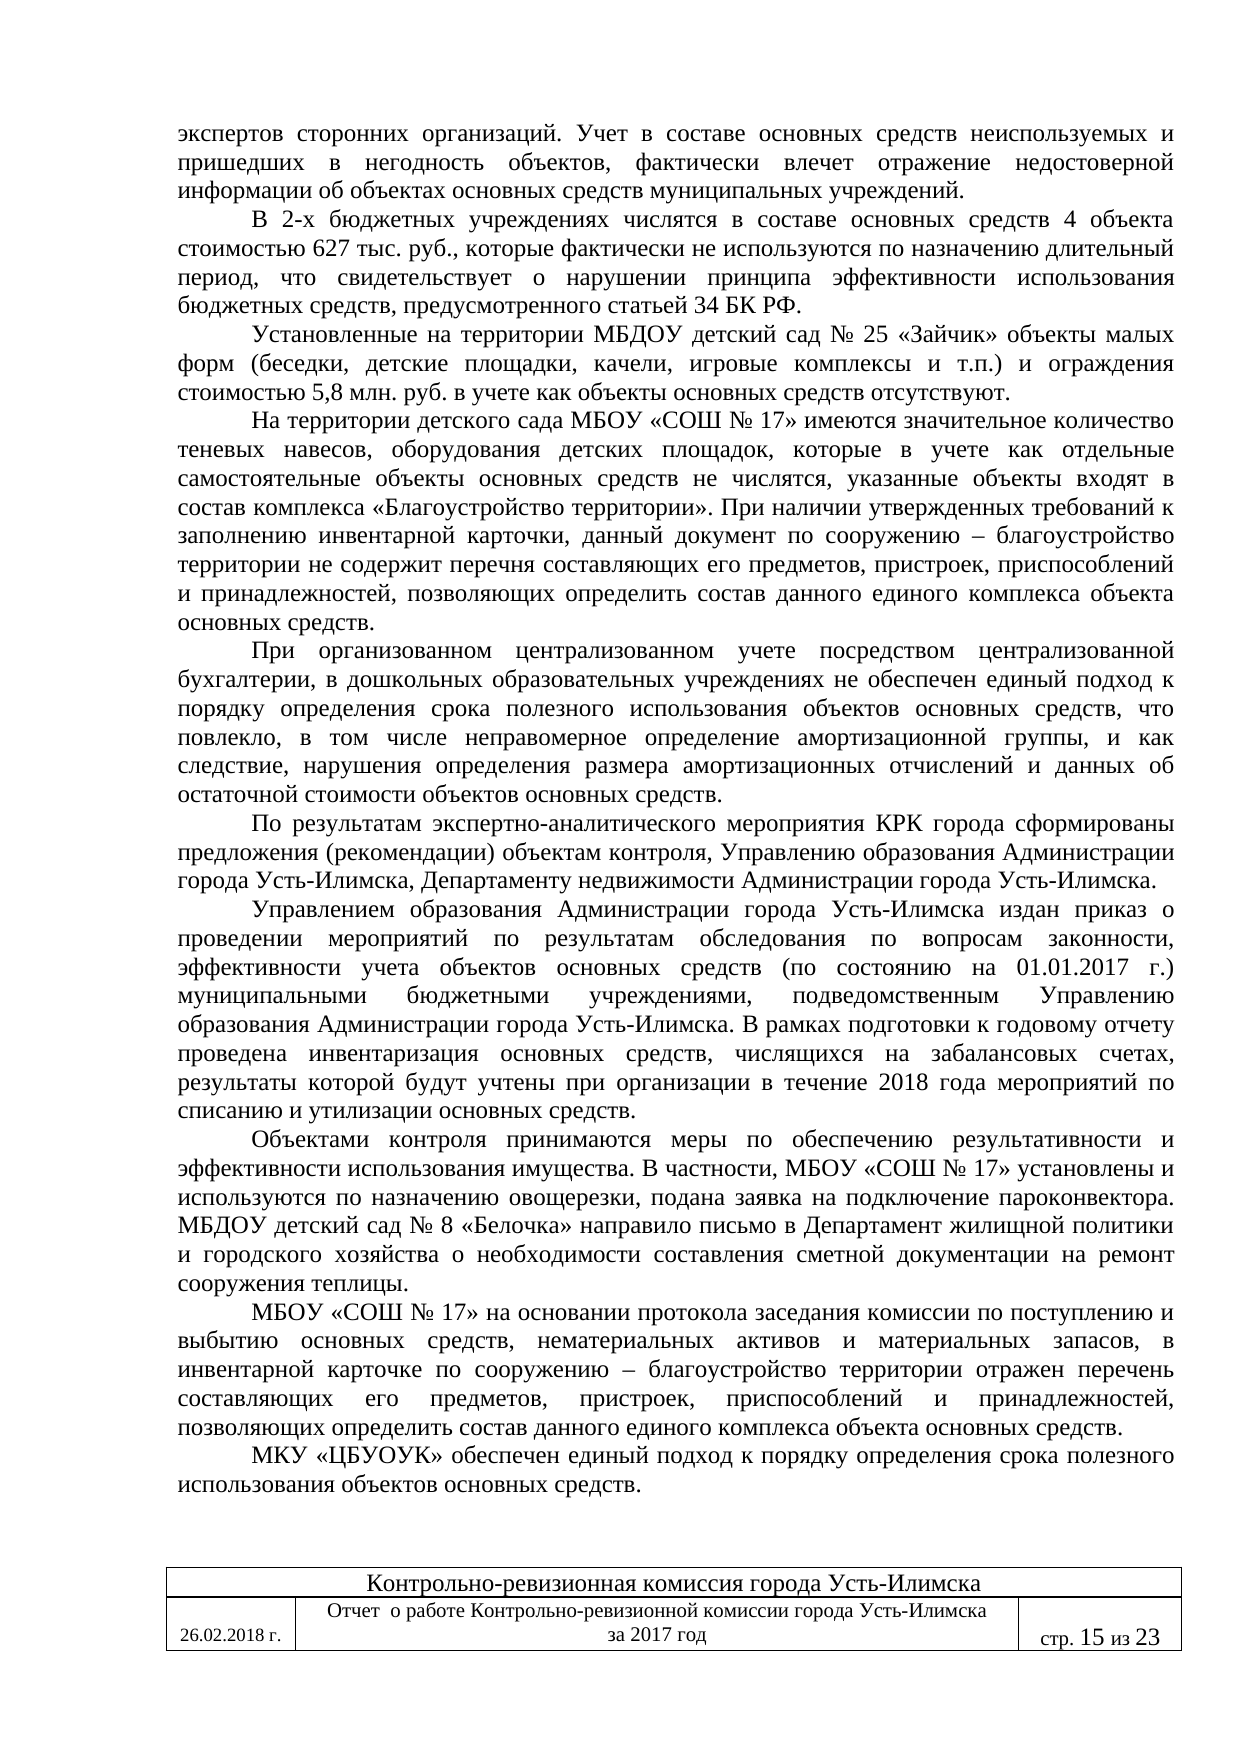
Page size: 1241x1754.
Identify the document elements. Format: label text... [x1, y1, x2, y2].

text На территории детского сада МБОУ «СОШ № 17» имеются значительное количество теневых навесов, оборудования детских площадок, которые в учете как отдельные самостоятельные объекты основных средств не числятся, указанные объекты входят в состав комплекса «Благоустройство территории». При наличии утвержденных требований к заполнению инвентарной карточки, данный документ по сооружению – благоустройство территории не содержит перечня составляющих его предметов, пристроек, приспособлений и принадлежностей, позволяющих определить состав данного единого комплекса объекта основных средств. [177, 406, 1175, 636]
text Управлением образования Администрации города Усть-Илимска издан приказ о проведении мероприятий по результатам обследования по вопросам законности, эффективности учета объектов основных средств (по состоянию на 01.01.2017 г.) муниципальными бюджетными учреждениями, подведомственным Управлению образования Администрации города Усть-Илимска. В рамках подготовки к годовому отчету проведена инвентаризация основных средств, числящихся на забалансовых счетах, результаты которой будут учтены при организации в течение 2018 года мероприятий по списанию и утилизации основных средств. [177, 894, 1175, 1124]
text При организованном централизованном учете посредством централизованной бухгалтерии, в дошкольных образовательных учреждениях не обеспечен единый подход к порядку определения срока полезного использования объектов основных средств, что повлекло, в том числе неправомерное определение амортизационной группы, и как следствие, нарушения определения размера амортизационных отчислений и данных об остаточной стоимости объектов основных средств. [177, 636, 1175, 808]
text Установленные на территории МБДОУ детский сад № 25 «Зайчик» объекты малых форм (беседки, детские площадки, качели, игровые комплексы и т.п.) и ограждения стоимостью 5,8 млн. руб. в учете как объекты основных средств отсутствуют. [177, 319, 1175, 406]
text В 2-х бюджетных учреждениях числятся в составе основных средств 4 объекта стоимостью 627 тыс. руб., которые фактически не используются по назначению длительный период, что свидетельствует о нарушении принципа эффективности использования бюджетных средств, предусмотренного статьей 34 БК РФ. [177, 204, 1175, 319]
text МКУ «ЦБУОУК» обеспечен единый подход к порядку определения срока полезного использования объектов основных средств. [177, 1441, 1175, 1498]
text МБОУ «СОШ № 17» на основании протокола заседания комиссии по поступлению и выбытию основных средств, нематериальных активов и материальных запасов, в инвентарной карточке по сооружению – благоустройство территории отражен перечень составляющих его предметов, пристроек, приспособлений и принадлежностей, позволяющих определить состав данного единого комплекса объекта основных средств. [177, 1297, 1175, 1441]
text Объектами контроля принимаются меры по обеспечению результативности и эффективности использования имущества. В частности, МБОУ «СОШ № 17» установлены и используются по назначению овощерезки, подана заявка на подключение пароконвектора. МБДОУ детский сад № 8 «Белочка» направило письмо в Департамент жилищной политики и городского хозяйства о необходимости составления сметной документации на ремонт сооружения теплицы. [177, 1124, 1175, 1297]
text По результатам экспертно-аналитического мероприятия КРК города сформированы предложения (рекомендации) объектам контроля, Управлению образования Администрации города Усть-Илимска, Департаменту недвижимости Администрации города Усть-Илимска. [177, 808, 1175, 894]
